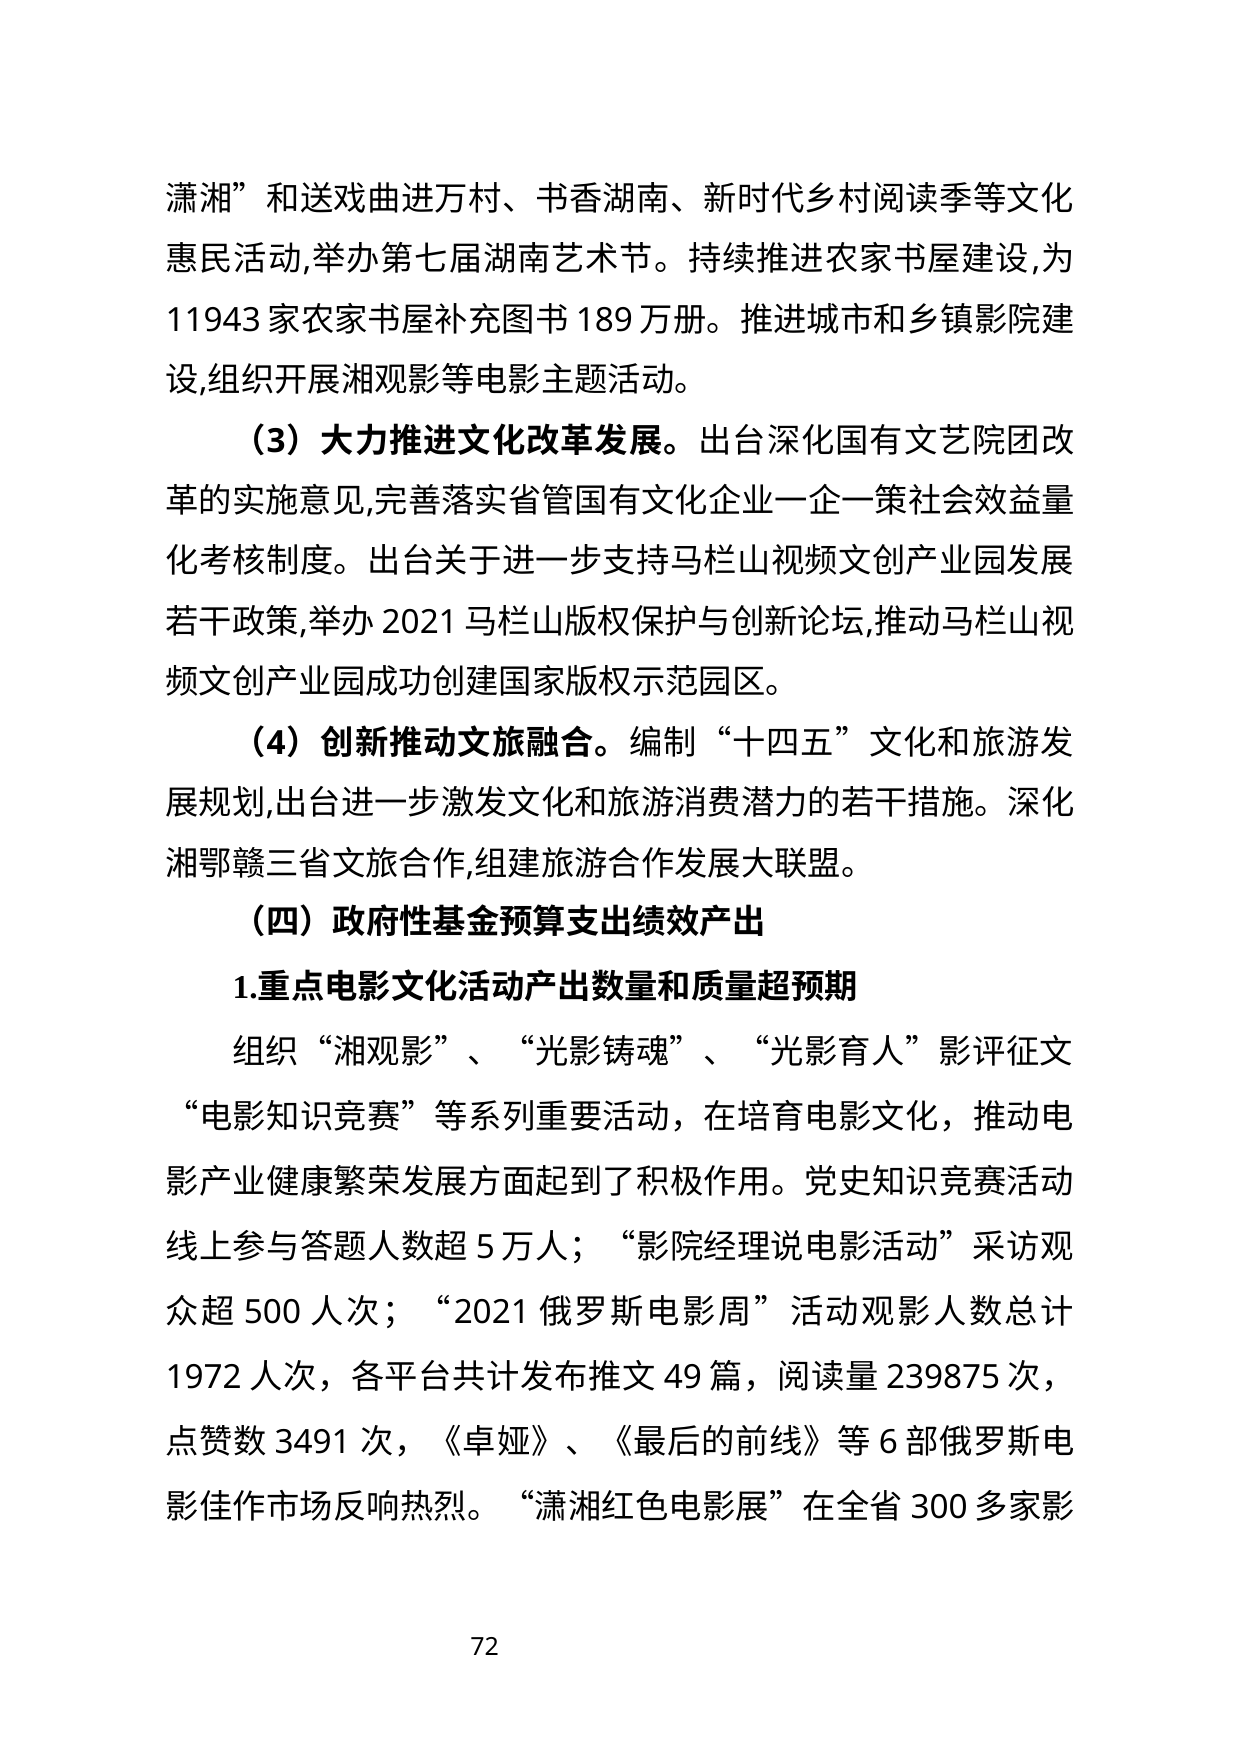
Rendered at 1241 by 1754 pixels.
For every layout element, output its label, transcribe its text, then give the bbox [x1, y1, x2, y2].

text （3）大力推进文化改革发展。出台深化国有文艺院团改革的实施意见,完善落实省管国有文化企业一企一策社会效益量化考核制度。出台关于进一步支持马栏山视频文创产业园发展若干政策,举办2021马栏山版权保护与创新论坛,推动马栏山视频文创产业园成功创建国家版权示范园区。 [165, 404, 1075, 706]
subtitle （四）政府性基金预算支出绩效产出 [165, 887, 1075, 952]
subtitle 1.重点电影文化活动产出数量和质量超预期 [165, 952, 1075, 1017]
text （4）创新推动文旅融合。编制“十四五”文化和旅游发展规划,出台进一步激发文化和旅游消费潜力的若干措施。深化湘鄂赣三省文旅合作,组建旅游合作发展大联盟。 [165, 706, 1075, 887]
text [165, 1017, 1075, 1537]
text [165, 162, 1075, 404]
